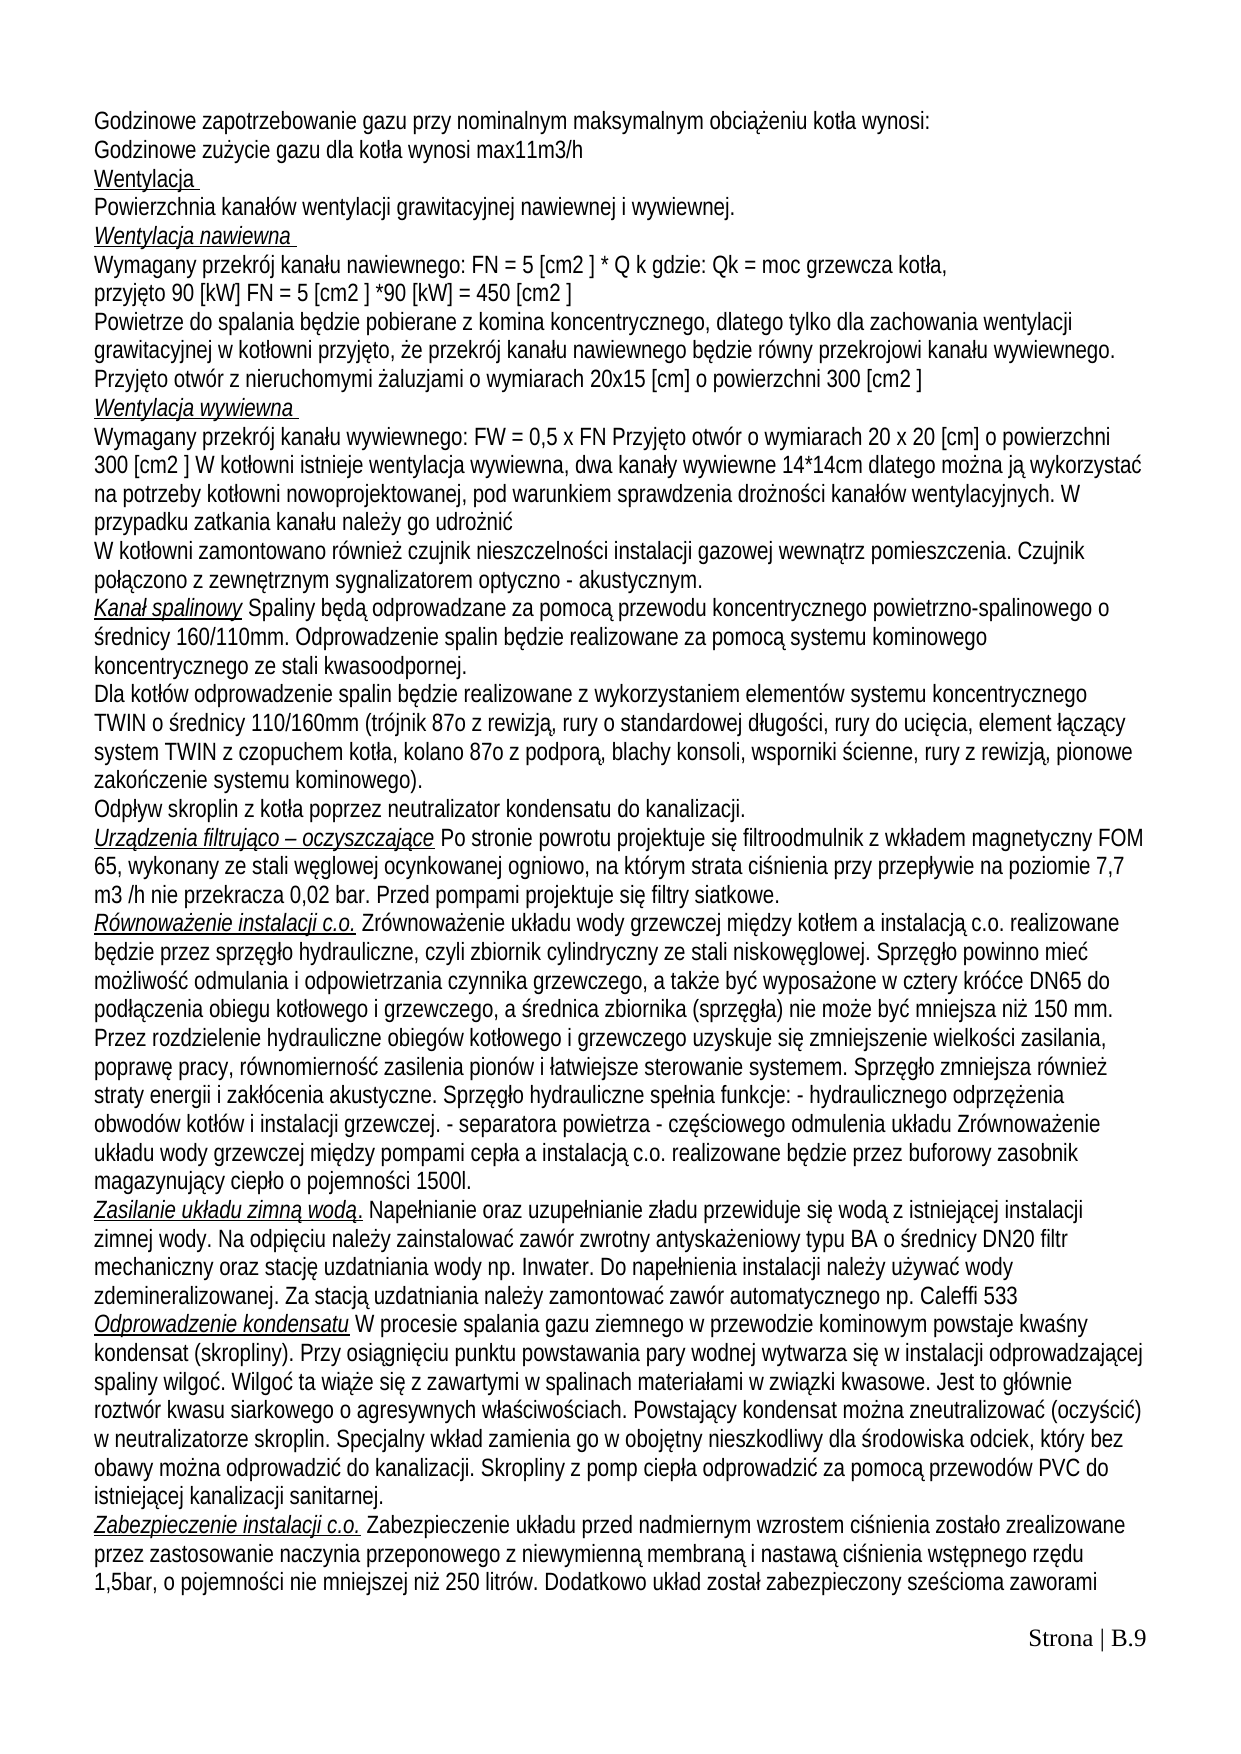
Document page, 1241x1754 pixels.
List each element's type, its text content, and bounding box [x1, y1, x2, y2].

text Wentylacja wywiewna [94, 393, 1146, 421]
text Godzinowe zużycie gazu dla kotła wynosi max11m3/h [94, 135, 1146, 164]
text przyjęto 90 [kW] FN = 5 [cm2 ] *90 [kW] = 450 [cm2 ] [94, 278, 1146, 307]
text Urządzenia filtrująco – oczyszczające Po stronie powrotu projektuje się filtroodmulnik z wkładem magnetyczny FOM 65, wykonany ze stali węglowej ocynkowanej ogniowo, na którym strata ciśnienia przy przepływie na poziomie 7,7 m3 /h nie przekracza 0,02 bar. Przed pompami projektuje się filtry siatkowe. [94, 822, 1146, 908]
text Wymagany przekrój kanału nawiewnego: FN = 5 [cm2 ] * Q k gdzie: Qk = moc grzewcza kotła, [94, 249, 1146, 278]
text Odpływ skroplin z kotła poprzez neutralizator kondensatu do kanalizacji. [94, 794, 1146, 822]
text Wentylacja nawiewna [94, 221, 1146, 249]
text Godzinowe zapotrzebowanie gazu przy nominalnym maksymalnym obciążeniu kotła wynosi: [94, 106, 1146, 135]
text Kanał spalinowy Spaliny będą odprowadzane za pomocą przewodu koncentrycznego powietrzno-spalinowego o średnicy 160/110mm. Odprowadzenie spalin będzie realizowane za pomocą systemu kominowego koncentrycznego ze stali kwasoodpornej. [94, 593, 1146, 679]
text Dla kotłów odprowadzenie spalin będzie realizowane z wykorzystaniem elementów systemu koncentrycznego TWIN o średnicy 110/160mm (trójnik 87o z rewizją, rury o standardowej długości, rury do ucięcia, element łączący system TWIN z czopuchem kotła, kolano 87o z podporą, blachy konsoli, wsporniki ścienne, rury z rewizją, pionowe zakończenie systemu kominowego). [94, 679, 1146, 794]
text Wentylacja [94, 164, 1146, 192]
text Powietrze do spalania będzie pobierane z komina koncentrycznego, dlatego tylko dla zachowania wentylacji grawitacyjnej w kotłowni przyjęto, że przekrój kanału nawiewnego będzie równy przekrojowi kanału wywiewnego. Przyjęto otwór z nieruchomymi żaluzjami o wymiarach 20x15 [cm] o powierzchni 300 [cm2 ] [94, 307, 1146, 393]
text W kotłowni zamontowano również czujnik nieszczelności instalacji gazowej wewnątrz pomieszczenia. Czujnik połączono z zewnętrznym sygnalizatorem optyczno - akustycznym. [94, 536, 1146, 593]
text Powierzchnia kanałów wentylacji grawitacyjnej nawiewnej i wywiewnej. [94, 192, 1146, 221]
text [94, 1510, 1146, 1596]
text Wymagany przekrój kanału wywiewnego: FW = 0,5 x FN Przyjęto otwór o wymiarach 20 x 20 [cm] o powierzchni 300 [cm2 ] W kotłowni istnieje wentylacja wywiewna, dwa kanały wywiewne 14*14cm dlatego można ją wykorzystać na potrzeby kotłowni nowoprojektowanej, pod warunkiem sprawdzenia drożności kanałów wentylacyjnych. W przypadku zatkania kanału należy go udrożnić [94, 421, 1146, 536]
text Równoważenie instalacji c.o. Zrównoważenie układu wody grzewczej między kotłem a instalacją c.o. realizowane będzie przez sprzęgło hydrauliczne, czyli zbiornik cylindryczny ze stali niskowęglowej. Sprzęgło powinno mieć możliwość odmulania i odpowietrzania czynnika grzewczego, a także być wyposażone w cztery króćce DN65 do podłączenia obiegu kotłowego i grzewczego, a średnica zbiornika (sprzęgła) nie może być mniejsza niż 150 mm. Przez rozdzielenie hydrauliczne obiegów kotłowego i grzewczego uzyskuje się zmniejszenie wielkości zasilania, poprawę pracy, równomierność zasilenia pionów i łatwiejsze sterowanie systemem. Sprzęgło zmniejsza również straty energii i zakłócenia akustyczne. Sprzęgło hydrauliczne spełnia funkcje: - hydraulicznego odprzężenia obwodów kotłów i instalacji grzewczej. - separatora powietrza - częściowego odmulenia układu Zrównoważenie układu wody grzewczej między pompami cepła a instalacją c.o. realizowane będzie przez buforowy zasobnik magazynujący ciepło o pojemności 1500l. [94, 908, 1146, 1195]
text Odprowadzenie kondensatu W procesie spalania gazu ziemnego w przewodzie kominowym powstaje kwaśny kondensat (skropliny). Przy osiągnięciu punktu powstawania pary wodnej wytwarza się w instalacji odprowadzającej spaliny wilgoć. Wilgoć ta wiąże się z zawartymi w spalinach materiałami w związki kwasowe. Jest to głównie roztwór kwasu siarkowego o agresywnych właściwościach. Powstający kondensat można zneutralizować (oczyścić) w neutralizatorze skroplin. Specjalny wkład zamienia go w obojętny nieszkodliwy dla środowiska odciek, który bez obawy można odprowadzić do kanalizacji. Skropliny z pomp ciepła odprowadzić za pomocą przewodów PVC do istniejącej kanalizacji sanitarnej. [94, 1309, 1146, 1510]
text Zasilanie układu zimną wodą. Napełnianie oraz uzupełnianie zładu przewiduje się wodą z istniejącej instalacji zimnej wody. Na odpięciu należy zainstalować zawór zwrotny antyskażeniowy typu BA o średnicy DN20 filtr mechaniczny oraz stację uzdatniania wody np. Inwater. Do napełnienia instalacji należy używać wody zdemineralizowanej. Za stacją uzdatniania należy zamontować zawór automatycznego np. Caleffi 533 [94, 1195, 1146, 1309]
